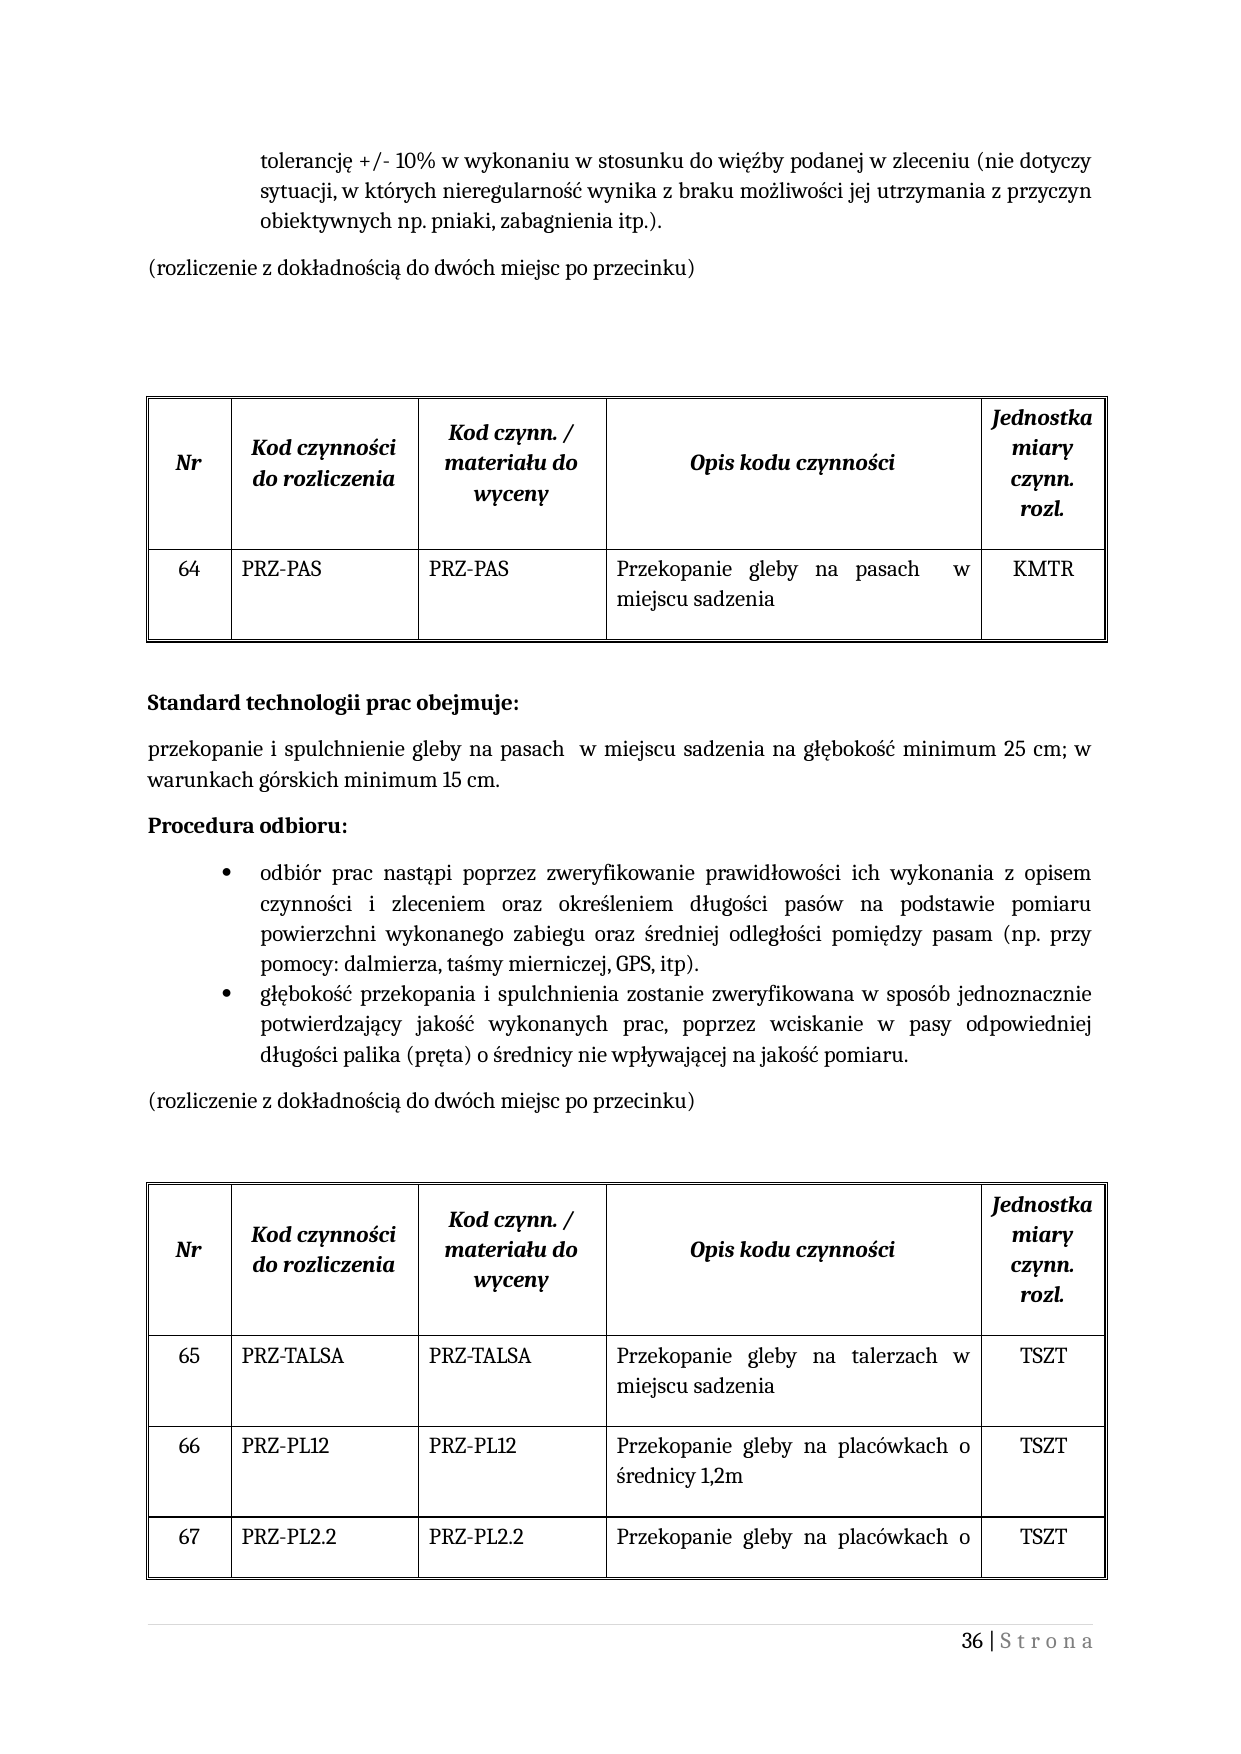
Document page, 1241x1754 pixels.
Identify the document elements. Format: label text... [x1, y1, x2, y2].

table_header Kod czynn. / materiału do wyceny [419, 399, 606, 549]
table_header Kod czynności do rozliczenia [232, 1185, 418, 1335]
text (rozliczenie z dokładnością do dwóch miejsc po przecinku) [148, 255, 1093, 281]
text Procedura odbioru: [148, 813, 1093, 839]
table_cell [607, 1518, 981, 1577]
table_cell Przekopanie gleby na talerzach w miejscu sadzenia [607, 1336, 981, 1426]
table_header Jednostka miary czynn. rozl. [982, 1185, 1104, 1335]
table_cell 66 [149, 1427, 231, 1516]
table_cell PRZ-PL2.2 [232, 1518, 418, 1577]
table_cell 64 [149, 550, 231, 639]
list odbiór prac nastąpi poprzez zweryfikowanie prawidłowości ich wykonania z opisem czynności i zleceniem oraz określeniem długości pasów na podstawie pomiaru powierzchni wykonanego zabiegu oraz średniej odległości pomiędzy pasam (np. przy pomocy: dalmierza, taśmy mierniczej, GPS, itp). [223, 860, 1093, 977]
list przekopanie i spulchnienie gleby na pasach w miejscu sadzenia na głębokość minimum 25 cm; w warunkach górskich minimum 15 cm. [148, 736, 1093, 793]
table_header Opis kodu czynności [607, 1185, 981, 1335]
text Standard technologii prac obejmuje: [148, 689, 1093, 716]
table_header Nr [149, 399, 231, 549]
list głębokość przekopania i spulchnienia zostanie zweryfikowana w sposób jednoznacznie potwierdzający jakość wykonanych prac, poprzez wciskanie w pasy odpowiedniej długości palika (pręta) o średnicy nie wpływającej na jakość pomiaru. [223, 981, 1093, 1068]
table_cell TSZT [982, 1336, 1104, 1426]
table_cell Przekopanie gleby na pasach w miejscu sadzenia [607, 550, 981, 639]
table_header Nr [149, 1185, 231, 1335]
table_cell Przekopanie gleby na placówkach o średnicy 1,2m [607, 1427, 981, 1516]
table_cell TSZT [982, 1427, 1104, 1516]
table_cell TSZT [982, 1518, 1104, 1577]
table_header Kod czynności do rozliczenia [232, 399, 418, 549]
text (rozliczenie z dokładnością do dwóch miejsc po przecinku) [148, 1088, 1093, 1114]
table_cell PRZ-TALSA [419, 1336, 606, 1426]
table_cell 67 [149, 1518, 231, 1577]
table_cell KMTR [982, 550, 1104, 639]
table_cell PRZ-TALSA [232, 1336, 418, 1426]
table_cell PRZ-PAS [232, 550, 418, 639]
table_header Jednostka miary czynn. rozl. [982, 399, 1104, 549]
table_cell PRZ-PL12 [232, 1427, 418, 1516]
table_cell PRZ-PL12 [419, 1427, 606, 1516]
table_header Opis kodu czynności [607, 399, 981, 549]
table_cell PRZ-PAS [419, 550, 606, 639]
table_cell PRZ-PL2.2 [419, 1518, 606, 1577]
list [223, 148, 1093, 234]
table_header Kod czynn. / materiału do wyceny [419, 1185, 606, 1335]
table_cell 65 [149, 1336, 231, 1426]
